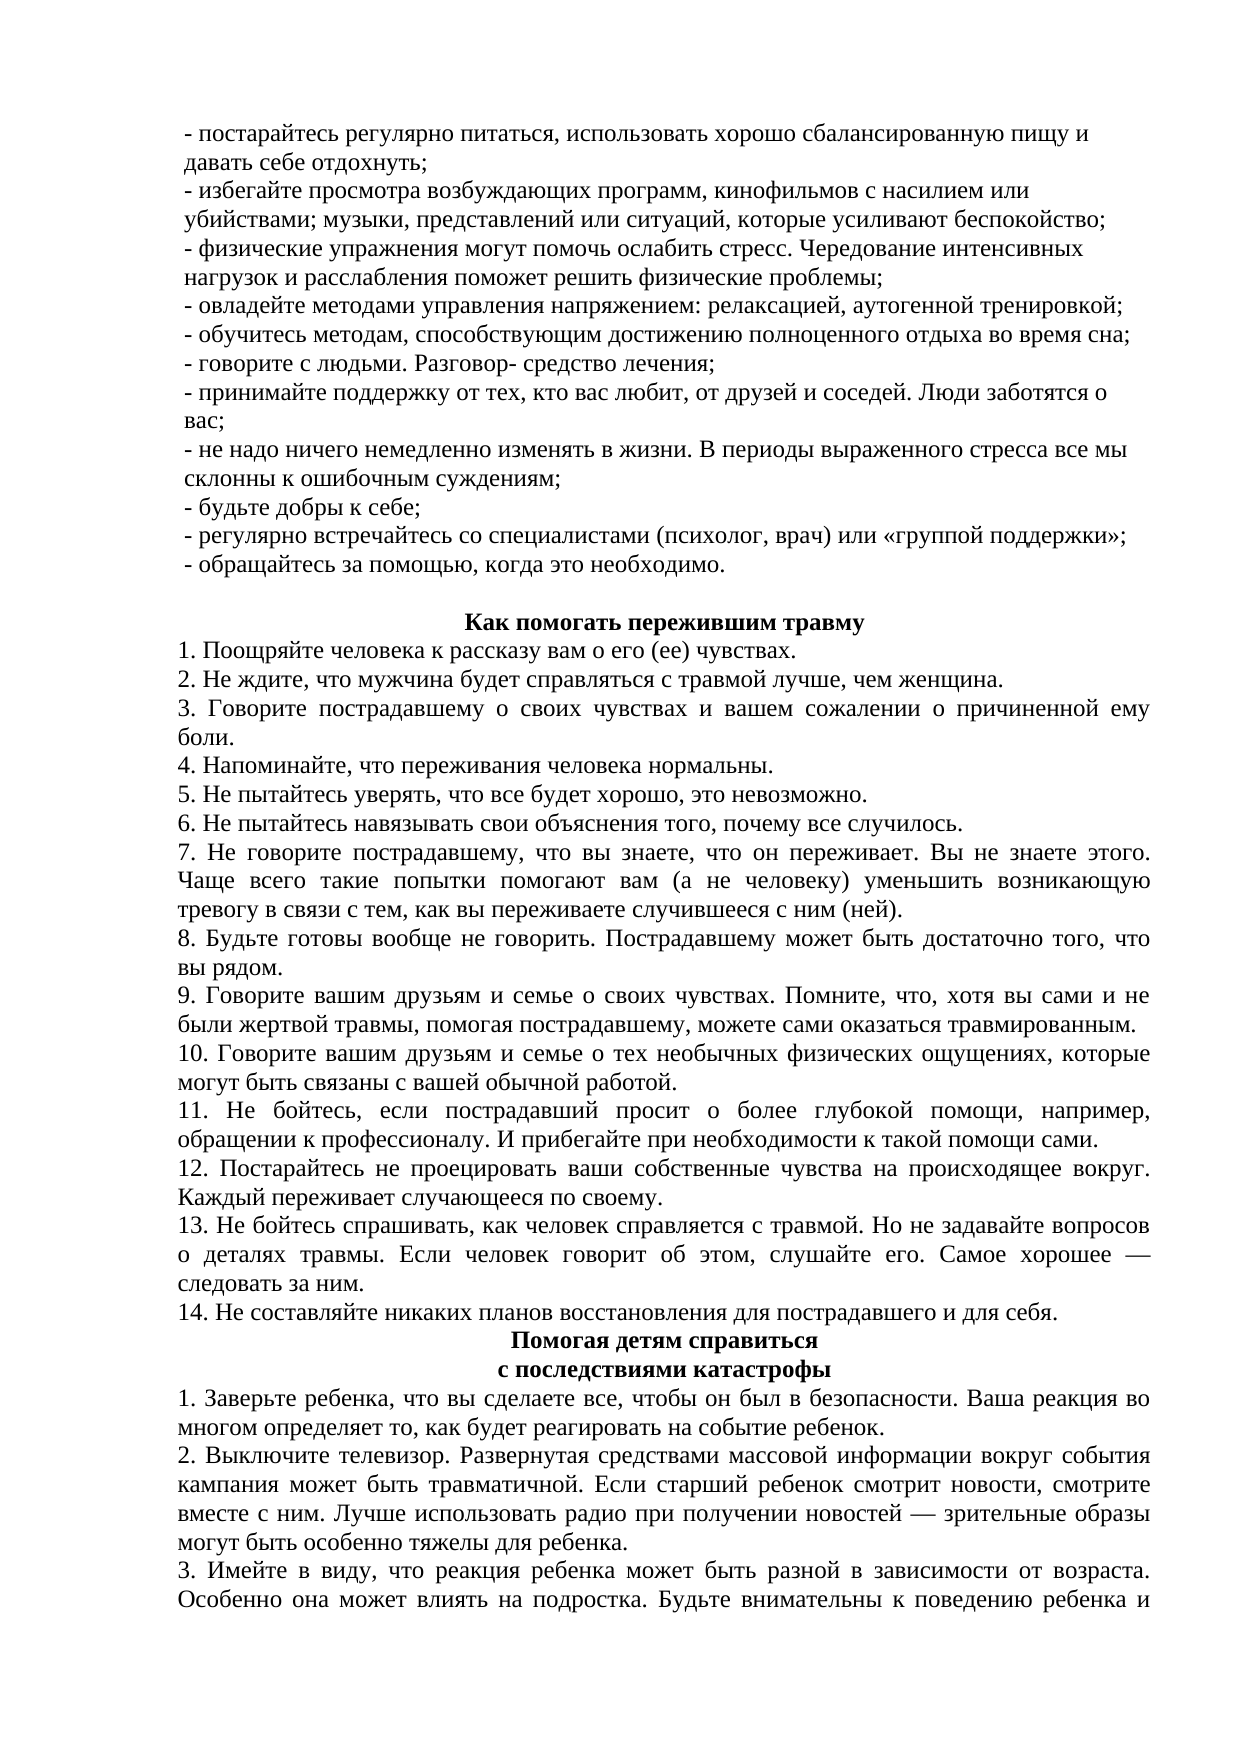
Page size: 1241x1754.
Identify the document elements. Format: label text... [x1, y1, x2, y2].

text 7. Не говорите пострадавшему, что вы знаете, что он переживает. Вы не знаете этого. Чаще всего такие попытки помогают вам (а не человеку) уменьшить возникающую тревогу в связи с тем, как вы переживаете случившееся с ним (ней). [177, 837, 1152, 923]
text 8. Будьте готовы вообще не говорить. Пострадавшему может быть достаточно того, что вы рядом. [177, 923, 1152, 981]
text - принимайте поддержку от тех, кто вас любит, от друзей и соседей. Люди заботятся о вас; [184, 377, 1152, 434]
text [177, 1556, 1152, 1613]
text - говорите с людьми. Разговор- средство лечения; [184, 348, 1152, 377]
text 6. Не пытайтесь навязывать свои объяснения того, почему все случилось. [177, 808, 1152, 837]
text 4. Напоминайте, что переживания человека нормальны. [177, 751, 1152, 779]
text - будьте добры к себе; [184, 492, 1152, 521]
text 9. Говорите вашим друзьям и семье о своих чувствах. Помните, что, хотя вы сами и не были жертвой травмы, помогая пострадавшему, можете сами оказаться травмированным. [177, 981, 1152, 1038]
text - обучитесь методам, способствующим достижению полноценного отдыха во время сна; [184, 319, 1152, 348]
text 14. Не составляйте никаких планов восстановления для пострадавшего и для себя. [177, 1297, 1152, 1326]
text 5. Не пытайтесь уверять, что все будет хорошо, это невозможно. [177, 779, 1152, 808]
text - регулярно встречайтесь со специалистами (психолог, врач) или «группой поддержки»; [184, 521, 1152, 549]
text 3. Говорите пострадавшему о своих чувствах и вашем сожалении о причиненной ему боли. [177, 693, 1152, 751]
text 12. Постарайтесь не проецировать ваши собственные чувства на происходящее вокруг. Каждый переживает случающееся по своему. [177, 1153, 1152, 1211]
text - овладейте методами управления напряжением: релаксацией, аутогенной тренировкой; [184, 291, 1152, 319]
text 2. Не ждите, что мужчина будет справляться с травмой лучше, чем женщина. [177, 664, 1152, 693]
text Помогая детям справиться [177, 1326, 1152, 1354]
text - избегайте просмотра возбуждающих программ, кинофильмов с насилием или убийствами; музыки, представлений или ситуаций, которые усиливают беспокойство; [184, 176, 1152, 233]
text 13. Не бойтесь спрашивать, как человек справляется с травмой. Но не задавайте вопросов о деталях травмы. Если человек говорит об этом, слушайте его. Самое хорошее — следовать за ним. [177, 1211, 1152, 1297]
text - физические упражнения могут помочь ослабить стресс. Чередование интенсивных нагрузок и расслабления поможет решить физические проблемы; [184, 233, 1152, 291]
text 11. Не бойтесь, если пострадавший просит о более глубокой помощи, например, обращении к профессионалу. И прибегайте при необходимости к такой помощи сами. [177, 1096, 1152, 1153]
text Как помогать пережившим травму [177, 607, 1152, 636]
text 1. Заверьте ребенка, что вы сделаете все, чтобы он был в безопасности. Ваша реакция во многом определяет то, как будет реагировать на событие ребенок. [177, 1383, 1152, 1441]
text 2. Выключите телевизор. Развернутая средствами массовой информации вокруг события кампания может быть травматичной. Если старший ребенок смотрит новости, смотрите вместе с ним. Лучше использовать радио при получении новостей — зрительные образы могут быть особенно тяжелы для ребенка. [177, 1441, 1152, 1556]
text - постарайтесь регулярно питаться, использовать хорошо сбалансированную пищу и давать себе отдохнуть; [184, 118, 1152, 176]
text 1. Поощряйте человека к рассказу вам о его (ее) чувствах. [177, 636, 1152, 664]
text 10. Говорите вашим друзьям и семье о тех необычных физических ощущениях, которые могут быть связаны с вашей обычной работой. [177, 1038, 1152, 1096]
text - обращайтесь за помощью, когда это необходимо. [184, 549, 1152, 578]
text - не надо ничего немедленно изменять в жизни. В периоды выраженного стресса все мы склонны к ошибочным суждениям; [184, 434, 1152, 492]
text с последствиями катастрофы [177, 1354, 1152, 1383]
